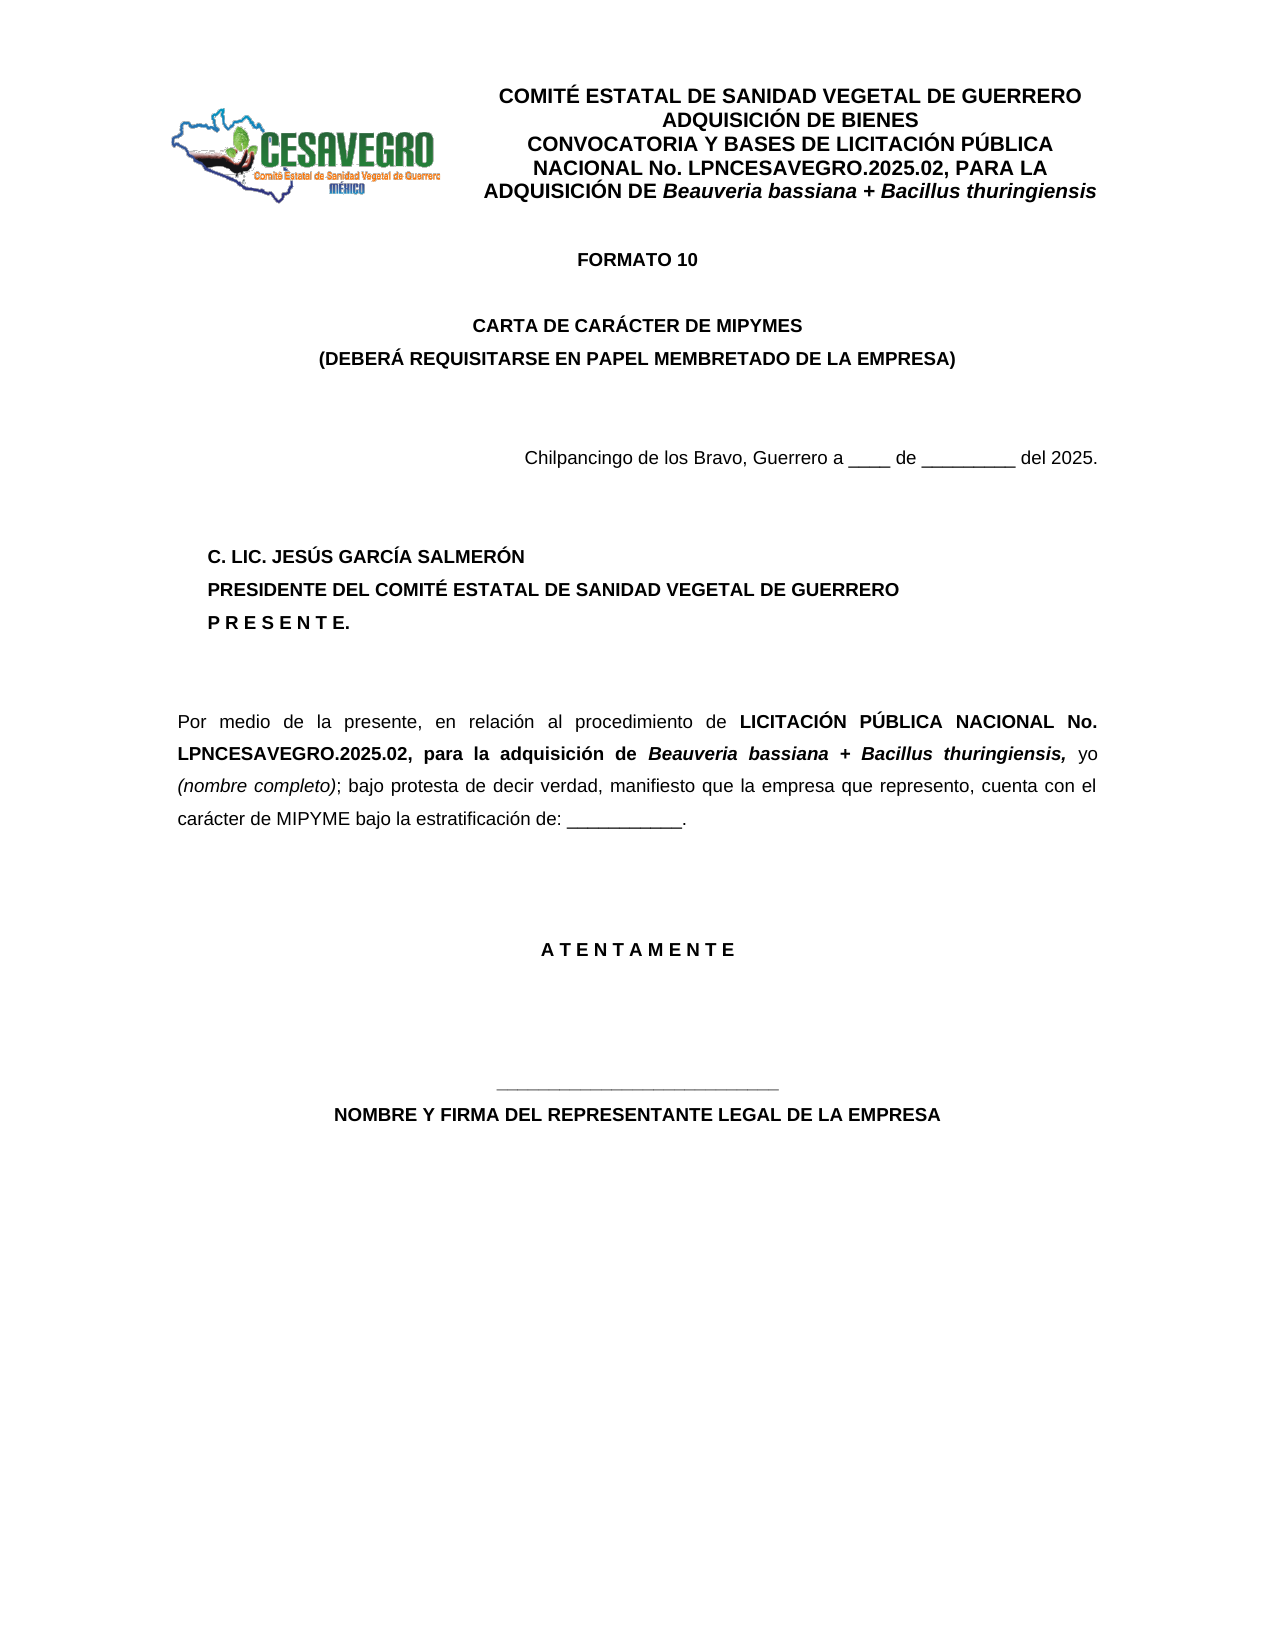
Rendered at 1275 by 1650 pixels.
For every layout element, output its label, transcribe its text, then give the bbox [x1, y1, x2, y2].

text PRESIDENTE DEL COMITÉ ESTATAL DE SANIDAD VEGETAL DE GUERRERO [177, 578, 1098, 601]
text FORMATO 10 [177, 248, 1098, 271]
text NOMBRE Y FIRMA DEL REPRESENTANTE LEGAL DE LA EMPRESA [177, 1104, 1098, 1126]
text P R E S E N T E. [177, 611, 1098, 634]
text ___________________________ [177, 1071, 1098, 1093]
text CARTA DE CARÁCTER DE MIPYMES [177, 314, 1098, 337]
text Chilpancingo de los Bravo, Guerrero a ____ de _________ del 2025. [177, 446, 1098, 469]
picture [171, 108, 440, 205]
text Por medio de la presente, en relación al procedimiento de LICITACIÓN PÚBLICA NACIONAL No. LPNCESAVEGRO.2025.02, para la adquisición de Beauveria bassiana + Bacillus thuringiensis, yo (nombre completo); bajo protesta de decir verdad, manifiesto que la empresa que represento, cuenta con el carácter de MIPYME bajo la estratificación de: ___________. [177, 710, 1098, 829]
text C. LIC. JESÚS GARCÍA SALMERÓN [177, 545, 1098, 568]
text (DEBERÁ REQUISITARSE EN PAPEL MEMBRETADO DE LA EMPRESA) [177, 347, 1098, 370]
text A T E N T A M E N T E [177, 939, 1098, 961]
